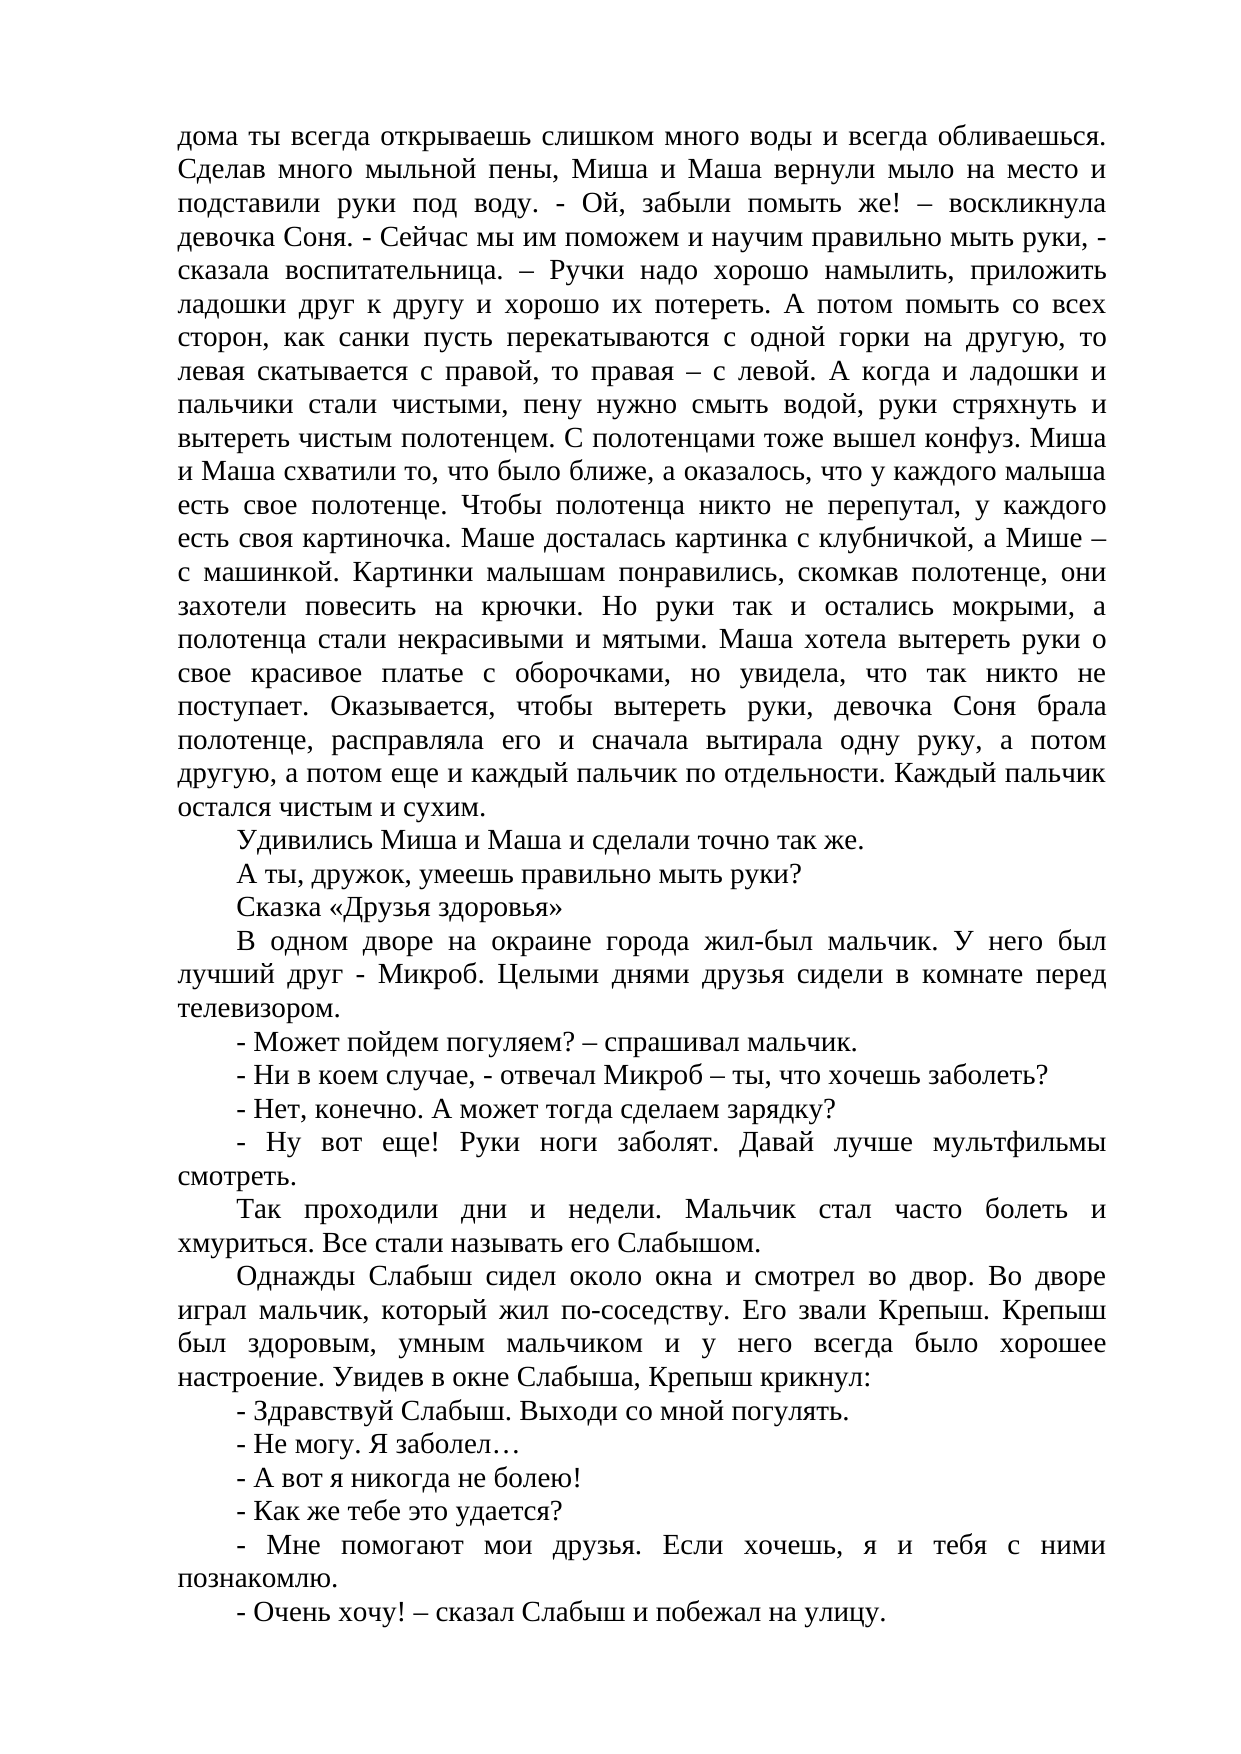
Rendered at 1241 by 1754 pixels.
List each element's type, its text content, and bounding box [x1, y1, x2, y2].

text - Не могу. Я заболел… [177, 1426, 1107, 1460]
text Сказка «Друзья здоровья» [177, 889, 1107, 923]
text А ты, дружок, умеешь правильно мыть руки? [177, 856, 1107, 889]
text - Ни в коем случае, - отвечал Микроб – ты, что хочешь заболеть? [177, 1057, 1107, 1091]
text - Мне помогают мои друзья. Если хочешь, я и тебя с ними познакомлю. [177, 1527, 1107, 1594]
text - А вот я никогда не болею! [177, 1460, 1107, 1493]
text - Как же тебе это удается? [177, 1493, 1107, 1527]
text - Может пойдем погуляем? – спрашивал мальчик. [177, 1024, 1107, 1057]
text - Здравствуй Слабыш. Выходи со мной погулять. [177, 1393, 1107, 1426]
text В одном дворе на окраине города жил-был мальчик. У него был лучший друг - Микроб. Целыми днями друзья сидели в комнате перед телевизором. [177, 923, 1107, 1024]
text - Ну вот еще! Руки ноги заболят. Давай лучше мультфильмы смотреть. [177, 1124, 1107, 1191]
text - Нет, конечно. А может тогда сделаем зарядку? [177, 1091, 1107, 1124]
text Удивились Миша и Маша и сделали точно так же. [177, 822, 1107, 856]
text - Очень хочу! – сказал Слабыш и побежал на улицу. [177, 1594, 1107, 1627]
text Однажды Слабыш сидел около окна и смотрел во двор. Во дворе играл мальчик, который жил по-соседству. Его звали Крепыш. Крепыш был здоровым, умным мальчиком и у него всегда было хорошее настроение. Увидев в окне Слабыша, Крепыш крикнул: [177, 1258, 1107, 1393]
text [177, 118, 1107, 822]
text Так проходили дни и недели. Мальчик стал часто болеть и хмуриться. Все стали называть его Слабышом. [177, 1191, 1107, 1258]
